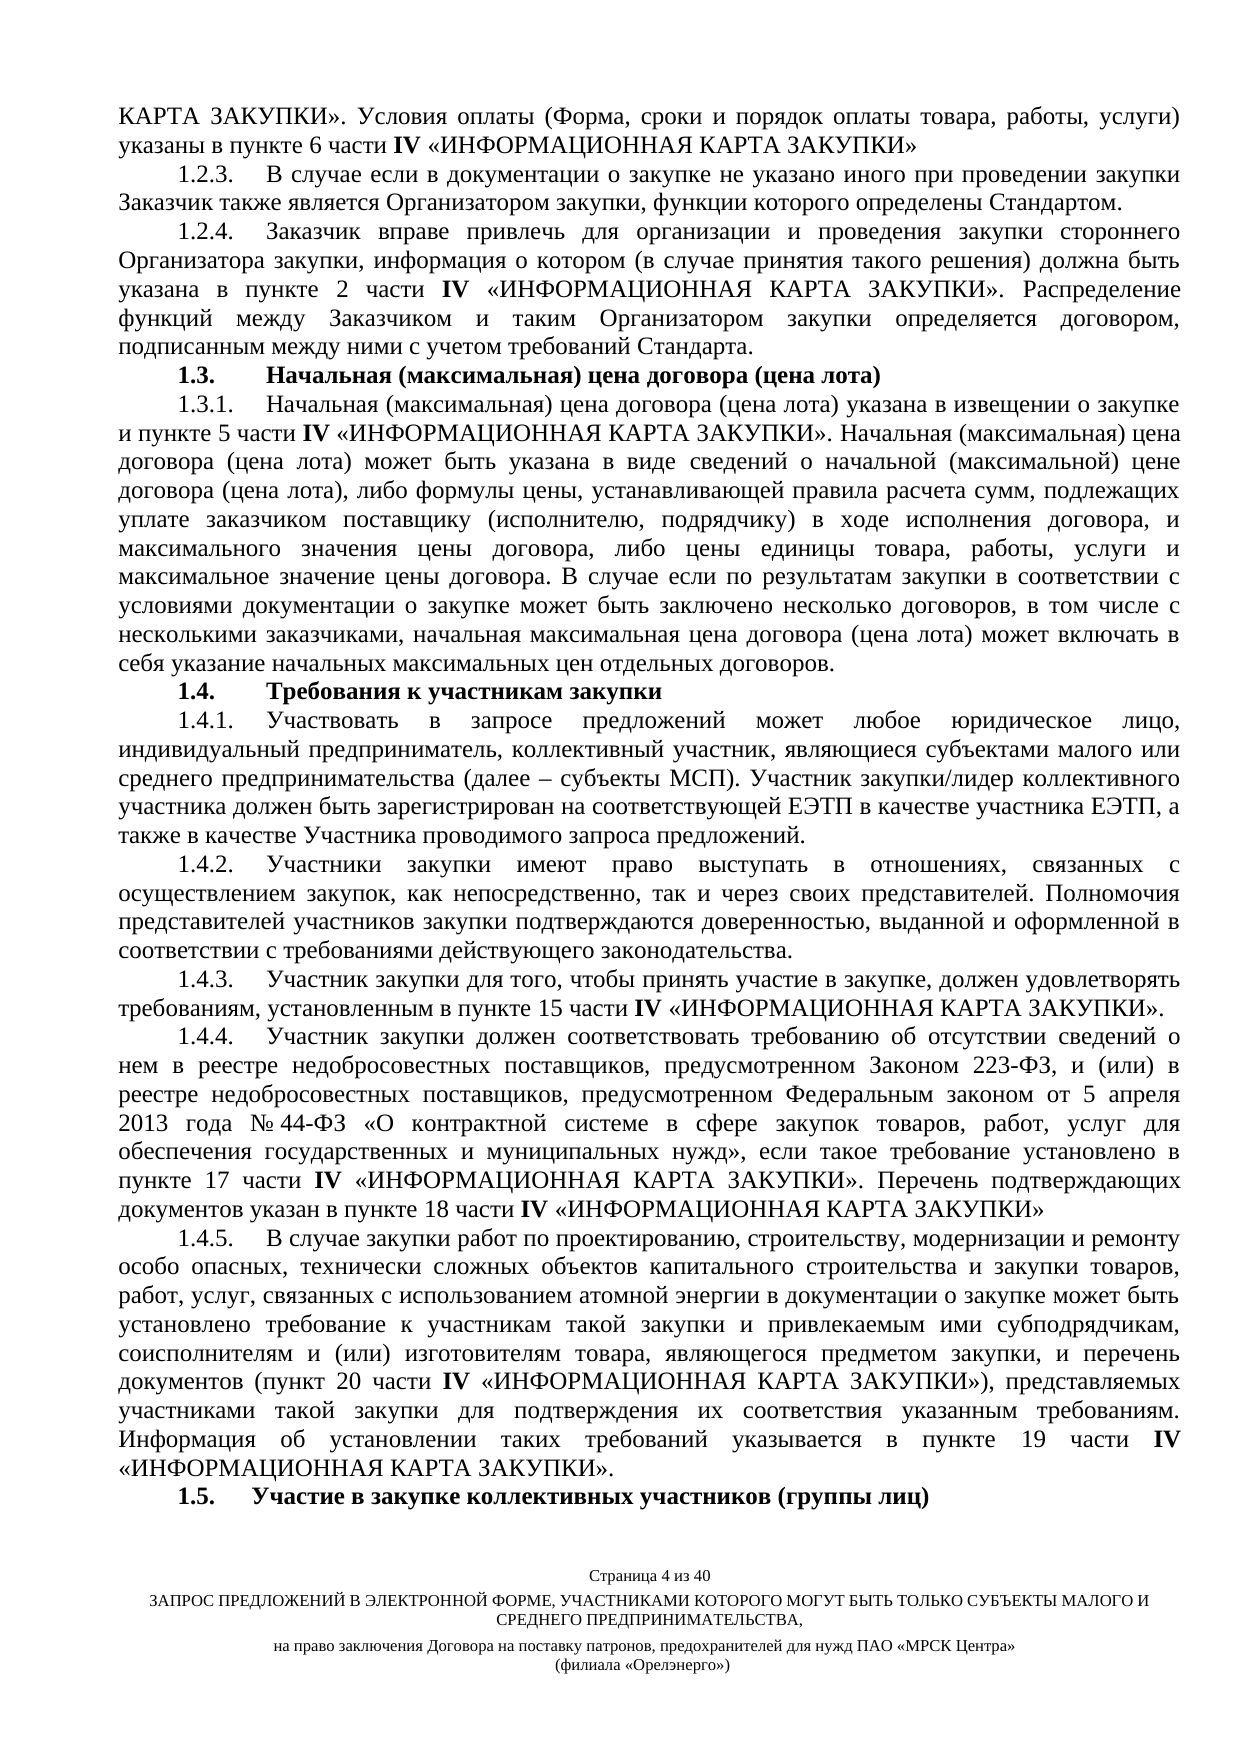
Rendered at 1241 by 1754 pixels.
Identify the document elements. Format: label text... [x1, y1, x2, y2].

subtitle В случае закупки работ по проектированию, строительству, модернизации и ремонту особо опасных, технически сложных объектов капитального строительства и закупки товаров, работ, услуг, связанных с использованием атомной энергии в документации о закупке может быть установлено требование к участникам такой закупки и привлекаемым ими субподрядчикам, соисполнителям и (или) изготовителям товара, являющегося предметом закупки, и перечень документов (пункт 20 части IV «ИНФОРМАЦИОННАЯ КАРТА ЗАКУПКИ»), представляемых участниками такой закупки для подтверждения их соответствия указанным требованиям. Информация об установлении таких требований указывается в пункте 19 части IV «ИНФОРМАЦИОННАЯ КАРТА ЗАКУПКИ». [118, 1223, 1181, 1481]
subtitle Начальная (максимальная) цена договора (цена лота) указана в извещении о закупке и пункте 5 части IV «ИНФОРМАЦИОННАЯ КАРТА ЗАКУПКИ». Начальная (максимальная) цена договора (цена лота) может быть указана в виде сведений о начальной (максимальной) цене договора (цена лота), либо формулы цены, устанавливающей правила расчета сумм, подлежащих уплате заказчиком поставщику (исполнителю, подрядчику) в ходе исполнения договора, и максимального значения цены договора, либо цены единицы товара, работы, услуги и максимальное значение цены договора. В случае если по результатам закупки в соответствии с условиями документации о закупке может быть заключено несколько договоров, в том числе с несколькими заказчиками, начальная максимальная цена договора (цена лота) может включать в себя указание начальных максимальных цен отдельных договоров. [118, 389, 1181, 676]
subtitle Требования к участникам закупки [118, 676, 1181, 705]
subtitle Участвовать в запросе предложений может любое юридическое лицо, индивидуальный предприниматель, коллективный участник, являющиеся субъектами малого или среднего предпринимательства (далее – субъекты МСП). Участник закупки/лидер коллективного участника должен быть зарегистрирован на соответствующей ЕЭТП в качестве участника ЕЭТП, а также в качестве Участника проводимого запроса предложений. [118, 705, 1181, 849]
subtitle Участник закупки должен соответствовать требованию об отсутствии сведений о нем в реестре недобросовестных поставщиков, предусмотренном Законом 223-ФЗ, и (или) в реестре недобросовестных поставщиков, предусмотренном Федеральным законом от 5 апреля 2013 года № 44-ФЗ «О контрактной системе в сфере закупок товаров, работ, услуг для обеспечения государственных и муниципальных нужд», если такое требование установлено в пункте 17 части IV «ИНФОРМАЦИОННАЯ КАРТА ЗАКУПКИ». Перечень подтверждающих документов указан в пункте 18 части IV «ИНФОРМАЦИОННАЯ КАРТА ЗАКУПКИ» [118, 1021, 1181, 1223]
subtitle Начальная (максимальная) цена договора (цена лота) [118, 360, 1181, 389]
subtitle Участник закупки для того, чтобы принять участие в закупке, должен удовлетворять требованиям, установленным в пункте 15 части IV «ИНФОРМАЦИОННАЯ КАРТА ЗАКУПКИ». [118, 964, 1181, 1021]
subtitle В случае если в документации о закупке не указано иного при проведении закупки Заказчик также является Организатором закупки, функции которого определены Стандартом. [118, 159, 1181, 216]
subtitle Участники закупки имеют право выступать в отношениях, связанных с осуществлением закупок, как непосредственно, так и через своих представителей. Полномочия представителей участников закупки подтверждаются доверенностью, выданной и оформленной в соответствии с требованиями действующего законодательства. [118, 849, 1181, 964]
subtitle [118, 101, 1181, 159]
subtitle Заказчик вправе привлечь для организации и проведения закупки стороннего Организатора закупки, информация о котором (в случае принятия такого решения) должна быть указана в пункте 2 части IV «ИНФОРМАЦИОННАЯ КАРТА ЗАКУПКИ». Распределение функций между Заказчиком и таким Организатором закупки определяется договором, подписанным между ними с учетом требований Стандарта. [118, 216, 1181, 360]
subtitle Участие в закупке коллективных участников (группы лиц) [118, 1481, 1181, 1510]
